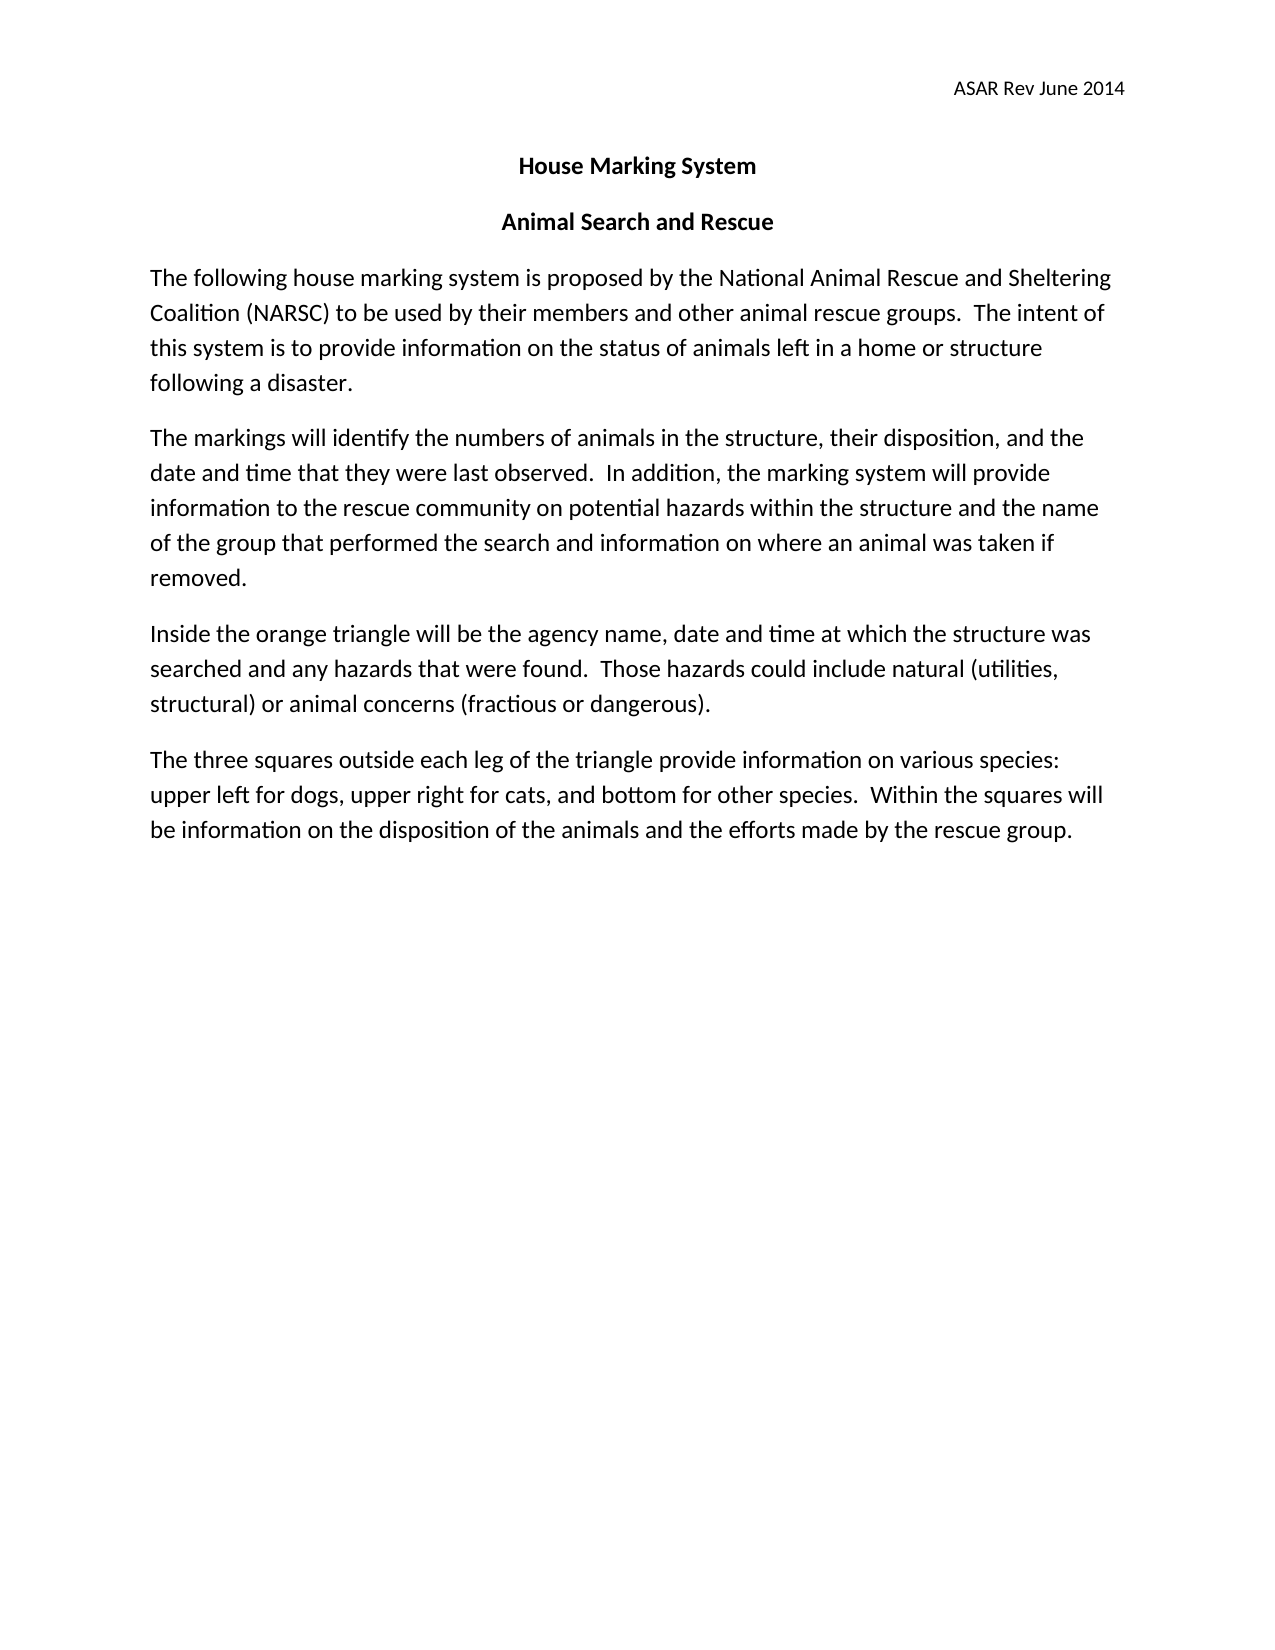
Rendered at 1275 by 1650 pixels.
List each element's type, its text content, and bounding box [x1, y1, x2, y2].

text The three squares outside each leg of the triangle provide information on various species: upper left for dogs, upper right for cats, and bottom for other species. Within the squares will be information on the disposition of the animals and the efforts made by the rescue group. [150, 744, 1125, 845]
text The following house marking system is proposed by the National Animal Rescue and Sheltering Coalition (NARSC) to be used by their members and other animal rescue groups. The intent of this system is to provide information on the status of animals left in a home or structure following a disaster. [150, 262, 1125, 397]
text Inside the orange triangle will be the agency name, date and time at which the structure was searched and any hazards that were found. Those hazards could include natural (utilities, structural) or animal concerns (fractious or dangerous). [150, 618, 1125, 719]
text Animal Search and Rescue [150, 206, 1125, 236]
text House Marking System [150, 150, 1125, 181]
text The markings will identify the numbers of animals in the structure, their disposition, and the date and time that they were last observed. In addition, the marking system will provide information to the rescue community on potential hazards within the structure and the name of the group that performed the search and information on where an animal was taken if removed. [150, 422, 1125, 593]
